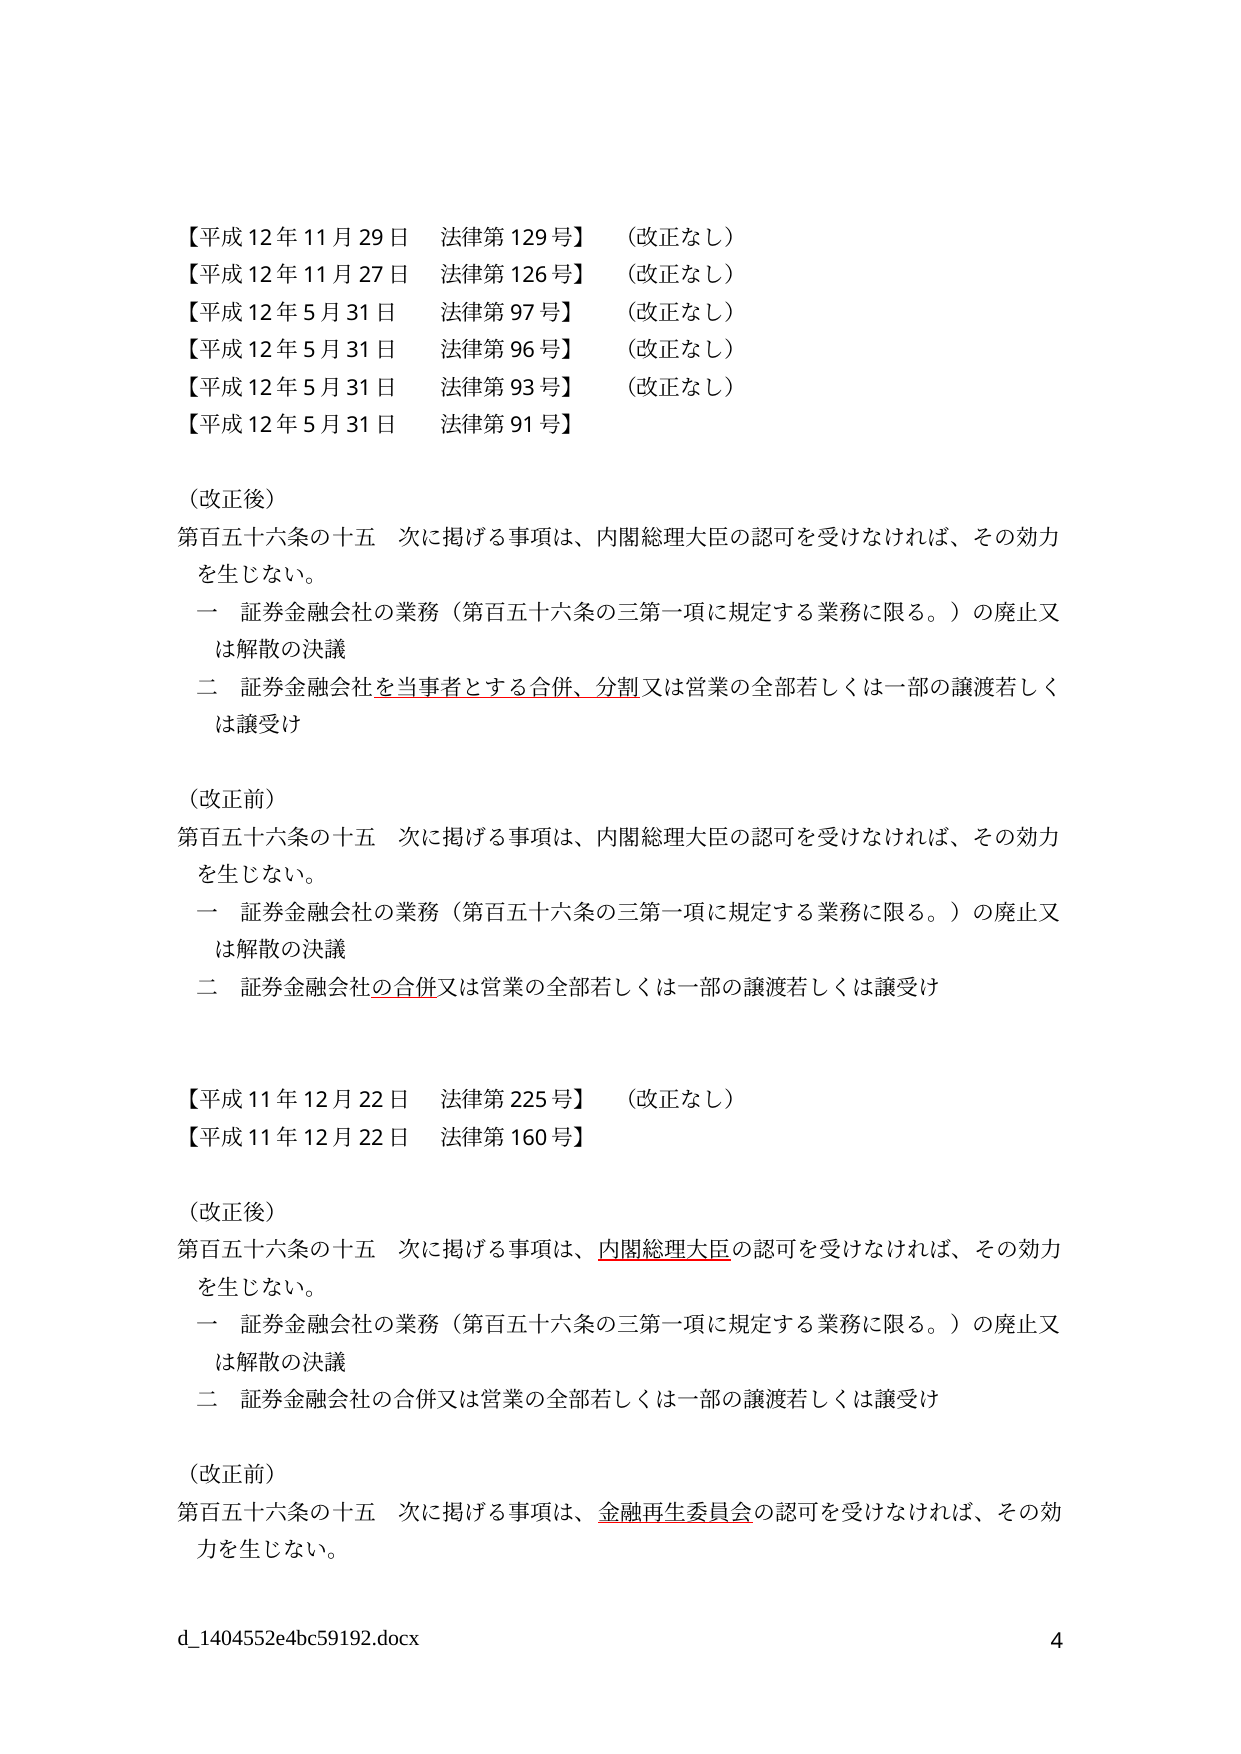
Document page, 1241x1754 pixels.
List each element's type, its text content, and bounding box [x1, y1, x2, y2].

text 【平成12年5月31日 法律第91号】 [177, 404, 1063, 442]
text 一 証券金融会社の業務（第百五十六条の三第一項に規定する業務に限る。）の廃止又は解散の決議 [196, 592, 1063, 667]
text 【平成11年12月22日 法律第160号】 [177, 1117, 1063, 1154]
text 二 証券金融会社を当事者とする合併、分割又は営業の全部若しくは一部の譲渡若しくは譲受け [196, 667, 1063, 742]
text 【平成11年12月22日 法律第225号】 （改正なし） [177, 1079, 1063, 1117]
text （改正前） [177, 1454, 1063, 1492]
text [196, 1304, 1063, 1379]
text 【平成12年5月31日 法律第93号】 （改正なし） [177, 367, 1063, 404]
text 第百五十六条の十五 次に掲げる事項は、内閣総理大臣の認可を受けなければ、その効力を生じない。 [177, 517, 1063, 592]
text 【平成12年5月31日 法律第97号】 （改正なし） [177, 292, 1063, 329]
text 第百五十六条の十五 次に掲げる事項は、金融再生委員会の認可を受けなければ、その効力を生じない。 [177, 1492, 1063, 1567]
text （改正前） [177, 779, 1063, 817]
text 二 証券金融会社の合併又は営業の全部若しくは一部の譲渡若しくは譲受け [196, 1379, 1063, 1417]
text （改正後） [177, 479, 1063, 517]
text 第百五十六条の十五 次に掲げる事項は、内閣総理大臣の認可を受けなければ、その効力を生じない。 [177, 817, 1063, 892]
text 【平成12年5月31日 法律第96号】 （改正なし） [177, 329, 1063, 367]
text 二 証券金融会社の合併又は営業の全部若しくは一部の譲渡若しくは譲受け [196, 967, 1063, 1004]
text 【平成12年11月27日 法律第126号】 （改正なし） [177, 254, 1063, 292]
text 第百五十六条の十五 次に掲げる事項は、内閣総理大臣の認可を受けなければ、その効力を生じない。 [177, 1229, 1063, 1304]
text 一 証券金融会社の業務（第百五十六条の三第一項に規定する業務に限る。）の廃止又は解散の決議 [196, 892, 1063, 967]
text 【平成12年11月29日 法律第129号】 （改正なし） [177, 217, 1063, 254]
text （改正後） [177, 1192, 1063, 1229]
